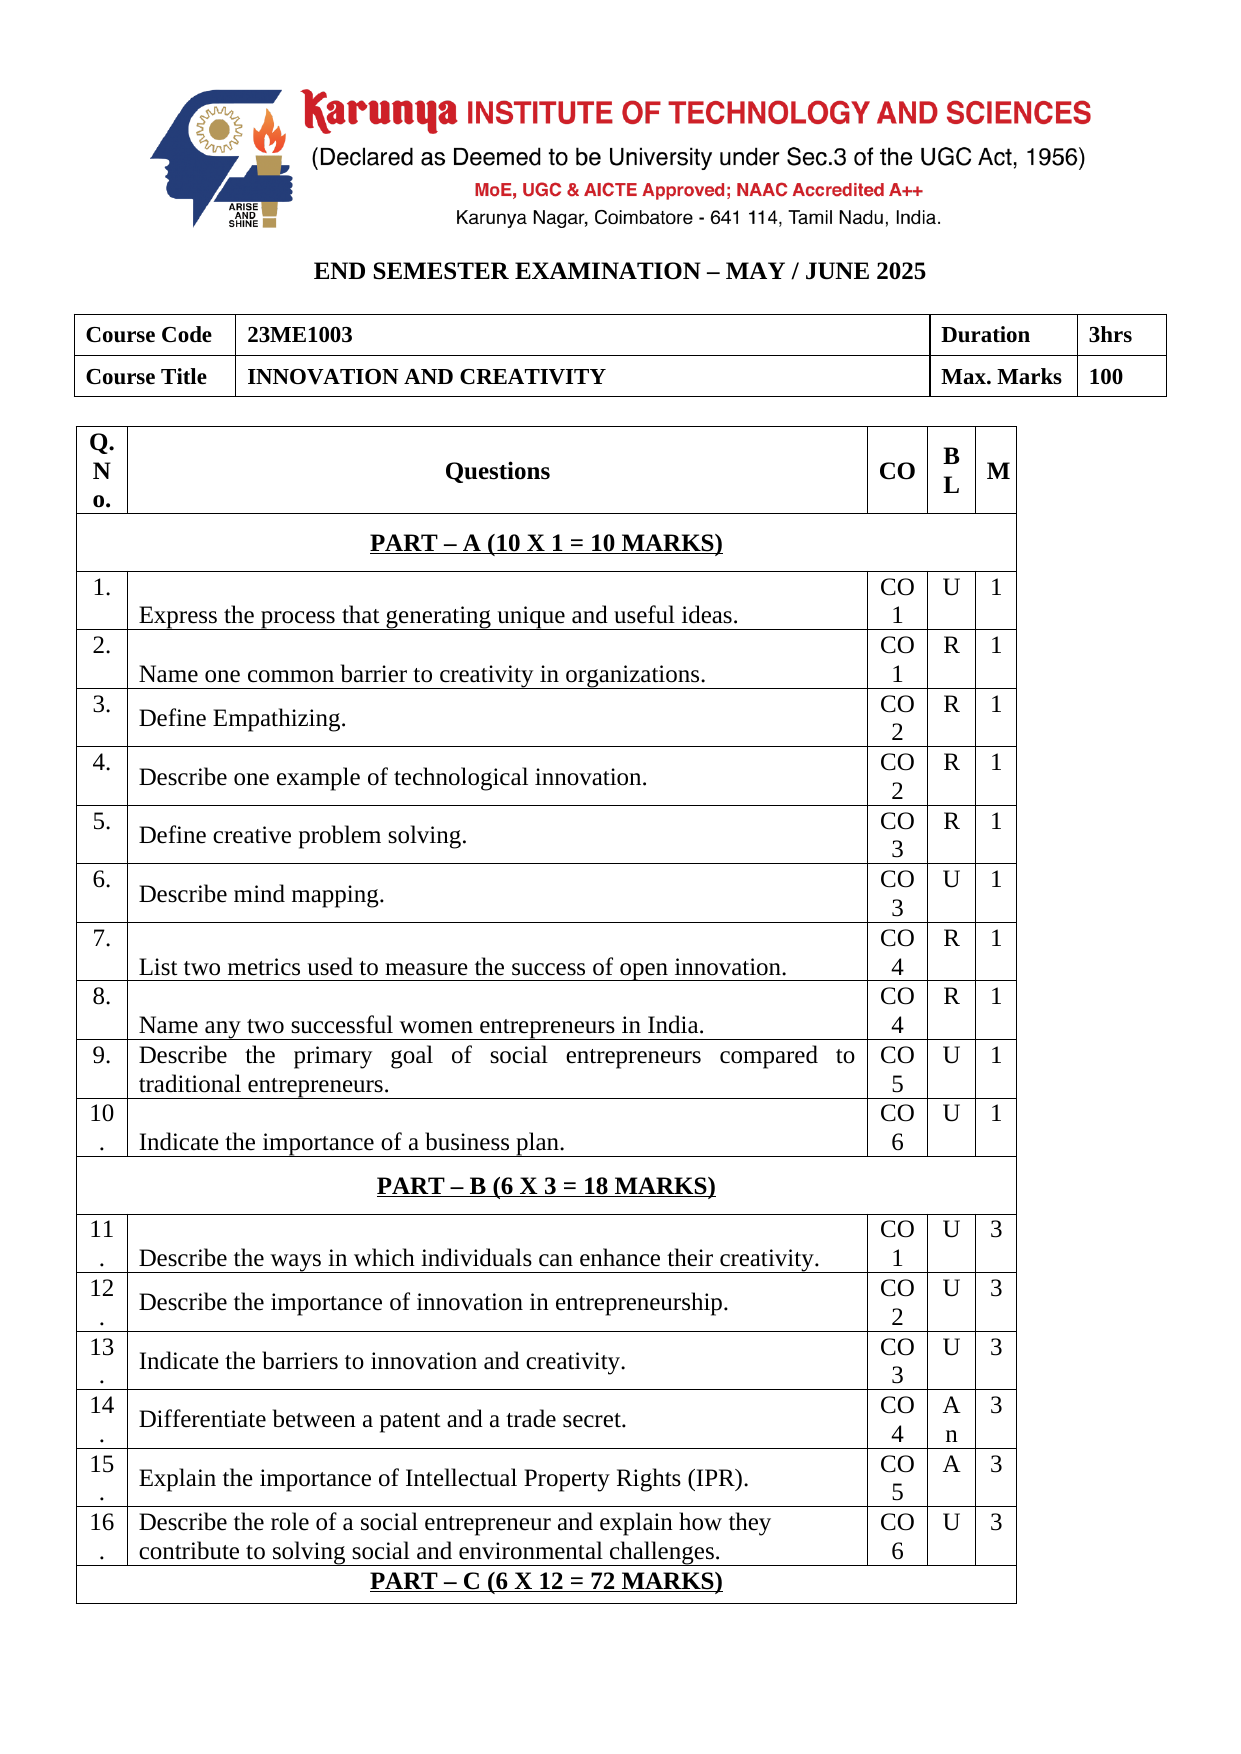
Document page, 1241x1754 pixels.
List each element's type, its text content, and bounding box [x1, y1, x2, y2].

table_cell 3 [976, 1390, 1016, 1448]
table_cell U [928, 1040, 975, 1097]
table_cell 16. [77, 1507, 127, 1565]
table_cell Define creative problem solving. [128, 806, 867, 863]
table_cell 1 [976, 747, 1016, 805]
table_cell U [928, 1332, 975, 1389]
table_cell CO3 [868, 806, 927, 863]
table_cell CO3 [868, 1332, 927, 1389]
table_cell Express the process that generating unique and useful ideas. [128, 572, 867, 629]
table_cell Describe the ways in which individuals can enhance their creativity. [128, 1215, 867, 1272]
table_cell U [928, 1099, 975, 1156]
table_header M [976, 427, 1016, 513]
table_cell CO4 [868, 981, 927, 1039]
table_cell CO4 [868, 1390, 927, 1448]
table_cell 1 [976, 864, 1016, 922]
table_cell Describe the role of a social entrepreneur and explain how they contribute to solving social and environmental challenges. [128, 1507, 867, 1565]
table_cell INNOVATION AND CREATIVITY [236, 356, 929, 396]
table_cell U [928, 864, 975, 922]
table_cell CO1 [868, 572, 927, 629]
table_cell CO1 [868, 630, 927, 688]
table_cell 13. [77, 1332, 127, 1389]
table_cell Indicate the importance of a business plan. [128, 1099, 867, 1156]
table_cell CO2 [868, 689, 927, 746]
table_cell CO2 [868, 1273, 927, 1331]
table_cell 100 [1078, 356, 1166, 396]
table_cell CO5 [868, 1449, 927, 1506]
table_cell 3 [976, 1449, 1016, 1506]
table_cell Describe mind mapping. [128, 864, 867, 922]
table_cell 12. [77, 1273, 127, 1331]
text END SEMESTER EXAMINATION – MAY / JUNE 2025 [150, 256, 1090, 285]
table_cell 3. [77, 689, 127, 746]
table_cell CO2 [868, 747, 927, 805]
table_cell CO6 [868, 1507, 927, 1565]
table_cell CO6 [868, 1099, 927, 1156]
table_cell 15. [77, 1449, 127, 1506]
table_cell 3 [976, 1215, 1016, 1272]
table_header Questions [128, 427, 867, 513]
table_cell CO4 [868, 923, 927, 980]
table_cell 1. [77, 572, 127, 629]
table_header 3hrs [1078, 315, 1166, 355]
table_header Duration [931, 315, 1077, 355]
table_cell CO3 [868, 864, 927, 922]
table_cell Describe one example of technological innovation. [128, 747, 867, 805]
table_cell 1 [976, 572, 1016, 629]
table_cell R [928, 689, 975, 746]
table_cell Differentiate between a patent and a trade secret. [128, 1390, 867, 1448]
table_cell CO1 [868, 1215, 927, 1272]
table_cell A [928, 1449, 975, 1506]
table_cell 3 [976, 1332, 1016, 1389]
table_cell Describe the primary goal of social entrepreneurs compared to traditional entrepreneurs. [128, 1040, 867, 1097]
table_cell 4. [77, 747, 127, 805]
table_cell Explain the importance of Intellectual Property Rights (IPR). [128, 1449, 867, 1506]
table_cell 8. [77, 981, 127, 1039]
table_cell R [928, 630, 975, 688]
table_cell 11. [77, 1215, 127, 1272]
table_cell 1 [976, 1040, 1016, 1097]
table_cell PART – A (10 X 1 = 10 MARKS) [77, 514, 1016, 571]
table_cell 1 [976, 630, 1016, 688]
table_cell U [928, 1507, 975, 1565]
table_cell R [928, 747, 975, 805]
table_header BL [928, 427, 975, 513]
table_cell 5. [77, 806, 127, 863]
table_cell Describe the importance of innovation in entrepreneurship. [128, 1273, 867, 1331]
table_cell 1 [976, 1099, 1016, 1156]
table_cell Define Empathizing. [128, 689, 867, 746]
table_cell 6. [77, 864, 127, 922]
table_cell 7. [77, 923, 127, 980]
table_cell 10. [77, 1099, 127, 1156]
table_cell Name one common barrier to creativity in organizations. [128, 630, 867, 688]
table_cell List two metrics used to measure the success of open innovation. [128, 923, 867, 980]
table_cell U [928, 572, 975, 629]
table_cell Course Title [75, 356, 235, 396]
table_cell 1 [976, 689, 1016, 746]
table_cell Name any two successful women entrepreneurs in India. [128, 981, 867, 1039]
table_cell Indicate the barriers to innovation and creativity. [128, 1332, 867, 1389]
table_cell R [928, 981, 975, 1039]
table_cell 3 [976, 1507, 1016, 1565]
table_cell 2. [77, 630, 127, 688]
table_cell An [928, 1390, 975, 1448]
table_cell R [928, 806, 975, 863]
table_cell 3 [976, 1273, 1016, 1331]
table_cell 14. [77, 1390, 127, 1448]
table_cell PART – B (6 X 3 = 18 MARKS) [77, 1157, 1016, 1213]
table_header Course Code [75, 315, 235, 355]
table_cell 1 [976, 981, 1016, 1039]
table_cell 1 [976, 806, 1016, 863]
table_cell R [928, 923, 975, 980]
table_cell Max. Marks [931, 356, 1077, 396]
table_cell U [928, 1215, 975, 1272]
table_cell CO5 [868, 1040, 927, 1097]
table_header 23ME1003 [236, 315, 929, 355]
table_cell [77, 1566, 1016, 1603]
table_cell 1 [976, 923, 1016, 980]
table_header Q. No. [77, 427, 127, 513]
table_cell 9. [77, 1040, 127, 1097]
table_cell U [928, 1273, 975, 1331]
table_header CO [868, 427, 927, 513]
picture [150, 89, 1091, 228]
